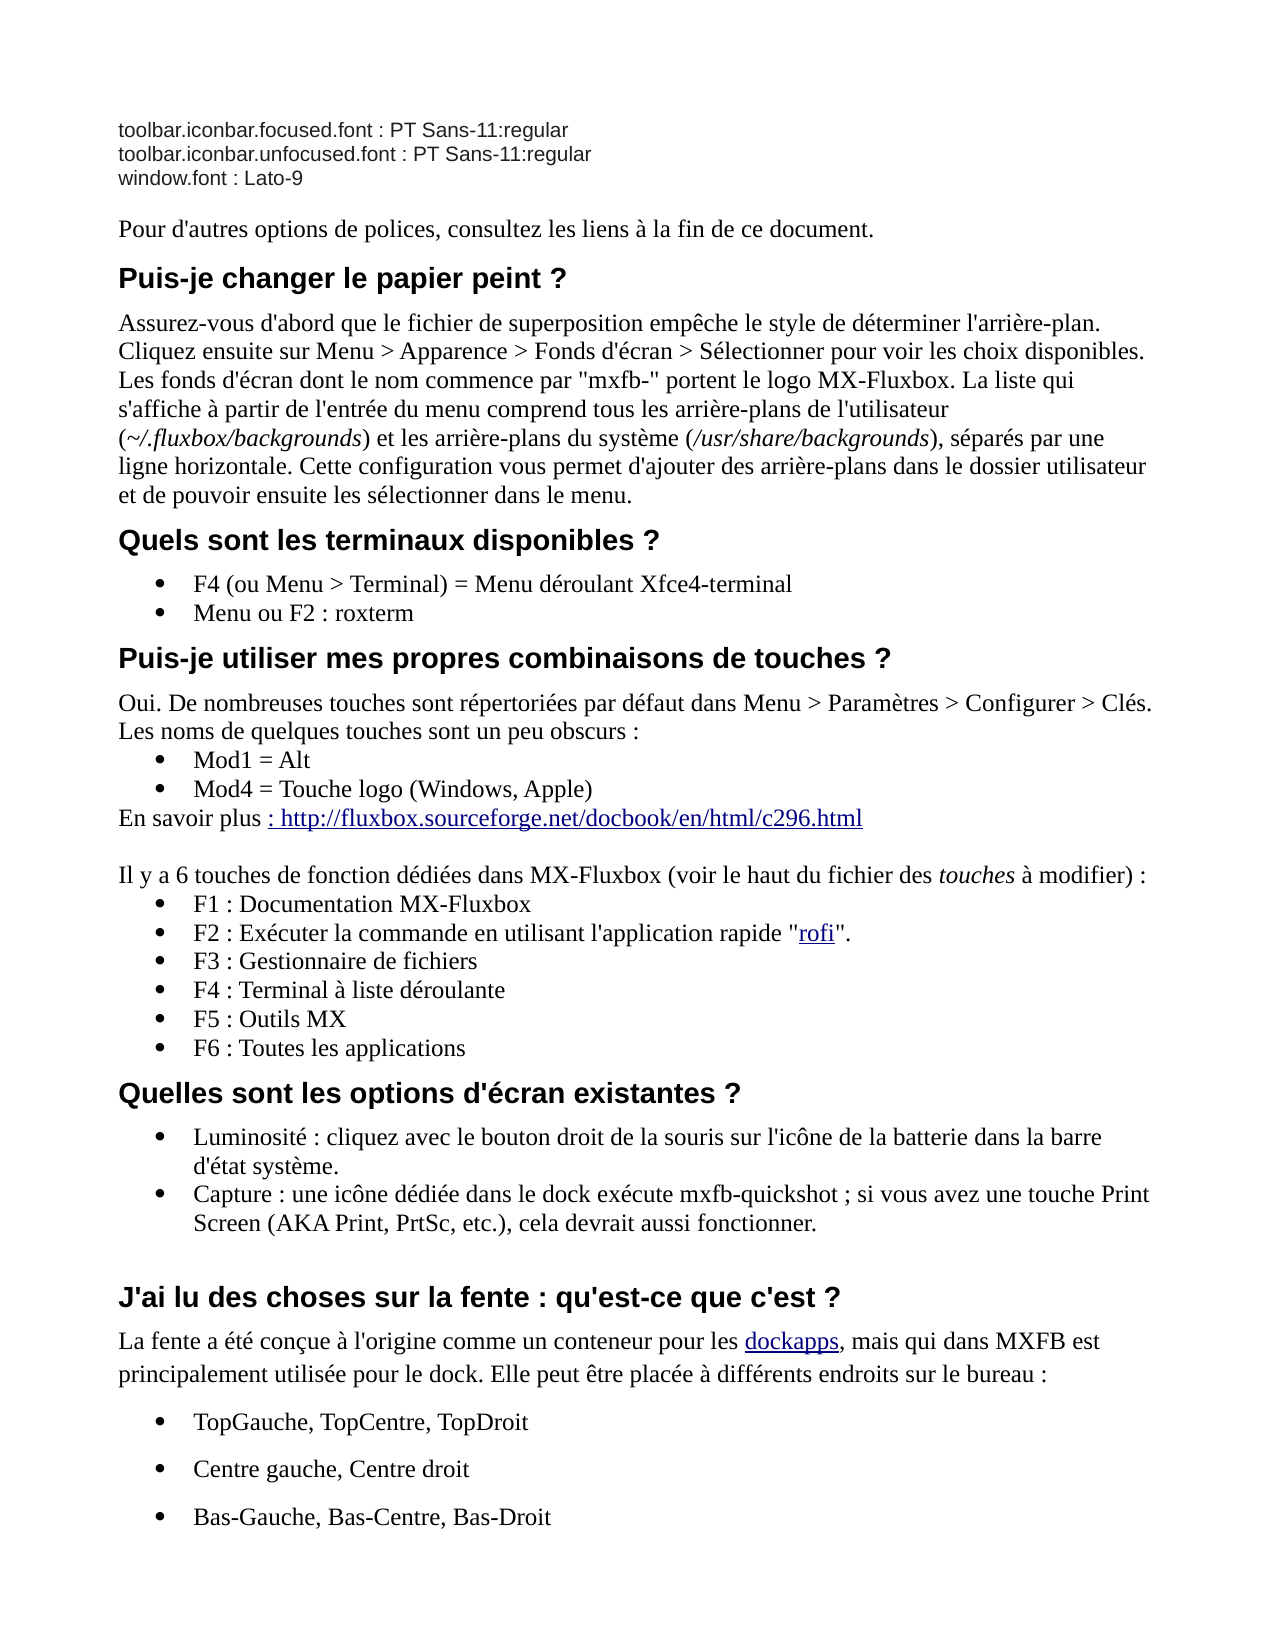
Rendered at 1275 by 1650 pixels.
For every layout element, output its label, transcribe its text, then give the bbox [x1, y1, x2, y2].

list Capture : une icône dédiée dans le dock exécute mxfb-quickshot ; si vous avez une touche Print Screen (AKA Print, PrtSc, etc.), cela devrait aussi fonctionner. [156, 1179, 1157, 1237]
list Mod1 = Alt [156, 745, 1157, 774]
list TopGauche, TopCentre, TopDroit [156, 1407, 1157, 1436]
subtitle J'ai lu des choses sur la fente : qu'est-ce que c'est ? [118, 1280, 1157, 1314]
list F1 : Documentation MX-Fluxbox [156, 889, 1157, 918]
text En savoir plus : http://fluxbox.sourceforge.net/docbook/en/html/c296.html [118, 803, 1157, 831]
list F6 : Toutes les applications [156, 1033, 1157, 1061]
list Mod4 = Touche logo (Windows, Apple) [156, 774, 1157, 803]
text Pour d'autres options de polices, consultez les liens à la fin de ce document. [118, 214, 1157, 243]
text La fente a été conçue à l'origine comme un conteneur pour les dockapps, mais qui dans MXFB est principalement utilisée pour le dock. Elle peut être placée à différents endroits sur le bureau : [118, 1326, 1157, 1388]
list F5 : Outils MX [156, 1004, 1157, 1033]
list Centre gauche, Centre droit [156, 1454, 1157, 1483]
list Luminosité : cliquez avec le bouton droit de la souris sur l'icône de la batterie dans la barre d'état système. [156, 1122, 1157, 1179]
list F4 (ou Menu > Terminal) = Menu déroulant Xfce4-terminal [156, 569, 1157, 598]
subtitle Quels sont les terminaux disponibles ? [118, 523, 1157, 557]
text Assurez-vous d'abord que le fichier de superposition empêche le style de déterminer l'arrière-plan. Cliquez ensuite sur Menu > Apparence > Fonds d'écran > Sélectionner pour voir les choix disponibles. Les fonds d'écran dont le nom commence par "mxfb-" portent le logo MX-Fluxbox. La liste qui s'affiche à partir de l'entrée du menu comprend tous les arrière-plans de l'utilisateur (~/.fluxbox/backgrounds) et les arrière-plans du système (/usr/share/backgrounds), séparés par une ligne horizontale. Cette configuration vous permet d'ajouter des arrière-plans dans le dossier utilisateur et de pouvoir ensuite les sélectionner dans le menu. [118, 308, 1157, 509]
list F4 : Terminal à liste déroulante [156, 975, 1157, 1004]
text Il y a 6 touches de fonction dédiées dans MX-Fluxbox (voir le haut du fichier des touches à modifier) : [118, 860, 1157, 889]
list Bas-Gauche, Bas-Centre, Bas-Droit [156, 1502, 1157, 1531]
subtitle Puis-je utiliser mes propres combinaisons de touches ? [118, 642, 1157, 675]
subtitle Puis-je changer le papier peint ? [118, 262, 1157, 295]
subtitle Quelles sont les options d'écran existantes ? [118, 1076, 1157, 1109]
list F3 : Gestionnaire de fichiers [156, 946, 1157, 975]
list Menu ou F2 : roxterm [156, 598, 1157, 627]
text Oui. De nombreuses touches sont répertoriées par défaut dans Menu > Paramètres > Configurer > Clés. Les noms de quelques touches sont un peu obscurs : [118, 688, 1157, 745]
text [118, 118, 1157, 190]
list F2 : Exécuter la commande en utilisant l'application rapide "rofi". [156, 918, 1157, 946]
